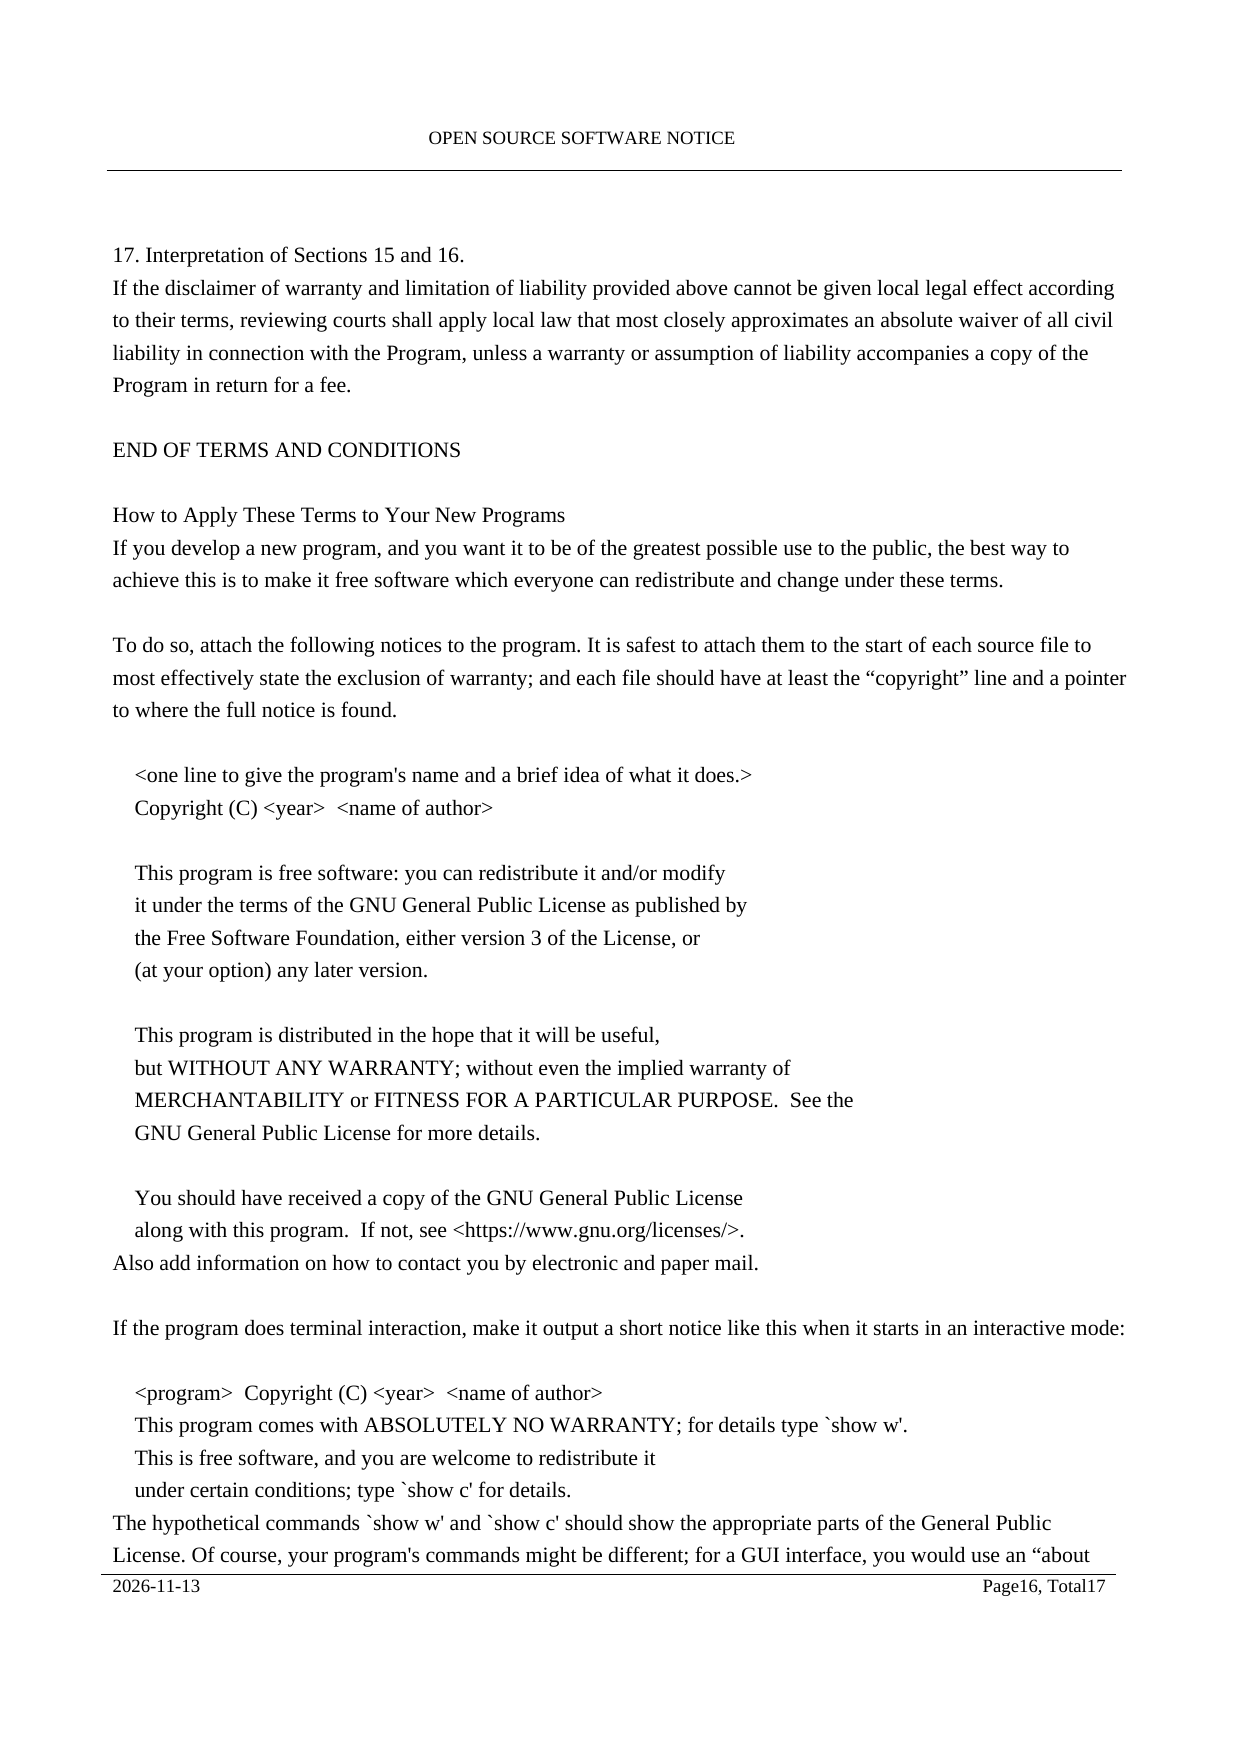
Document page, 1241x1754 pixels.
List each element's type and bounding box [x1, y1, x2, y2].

text [112, 206, 1128, 1571]
